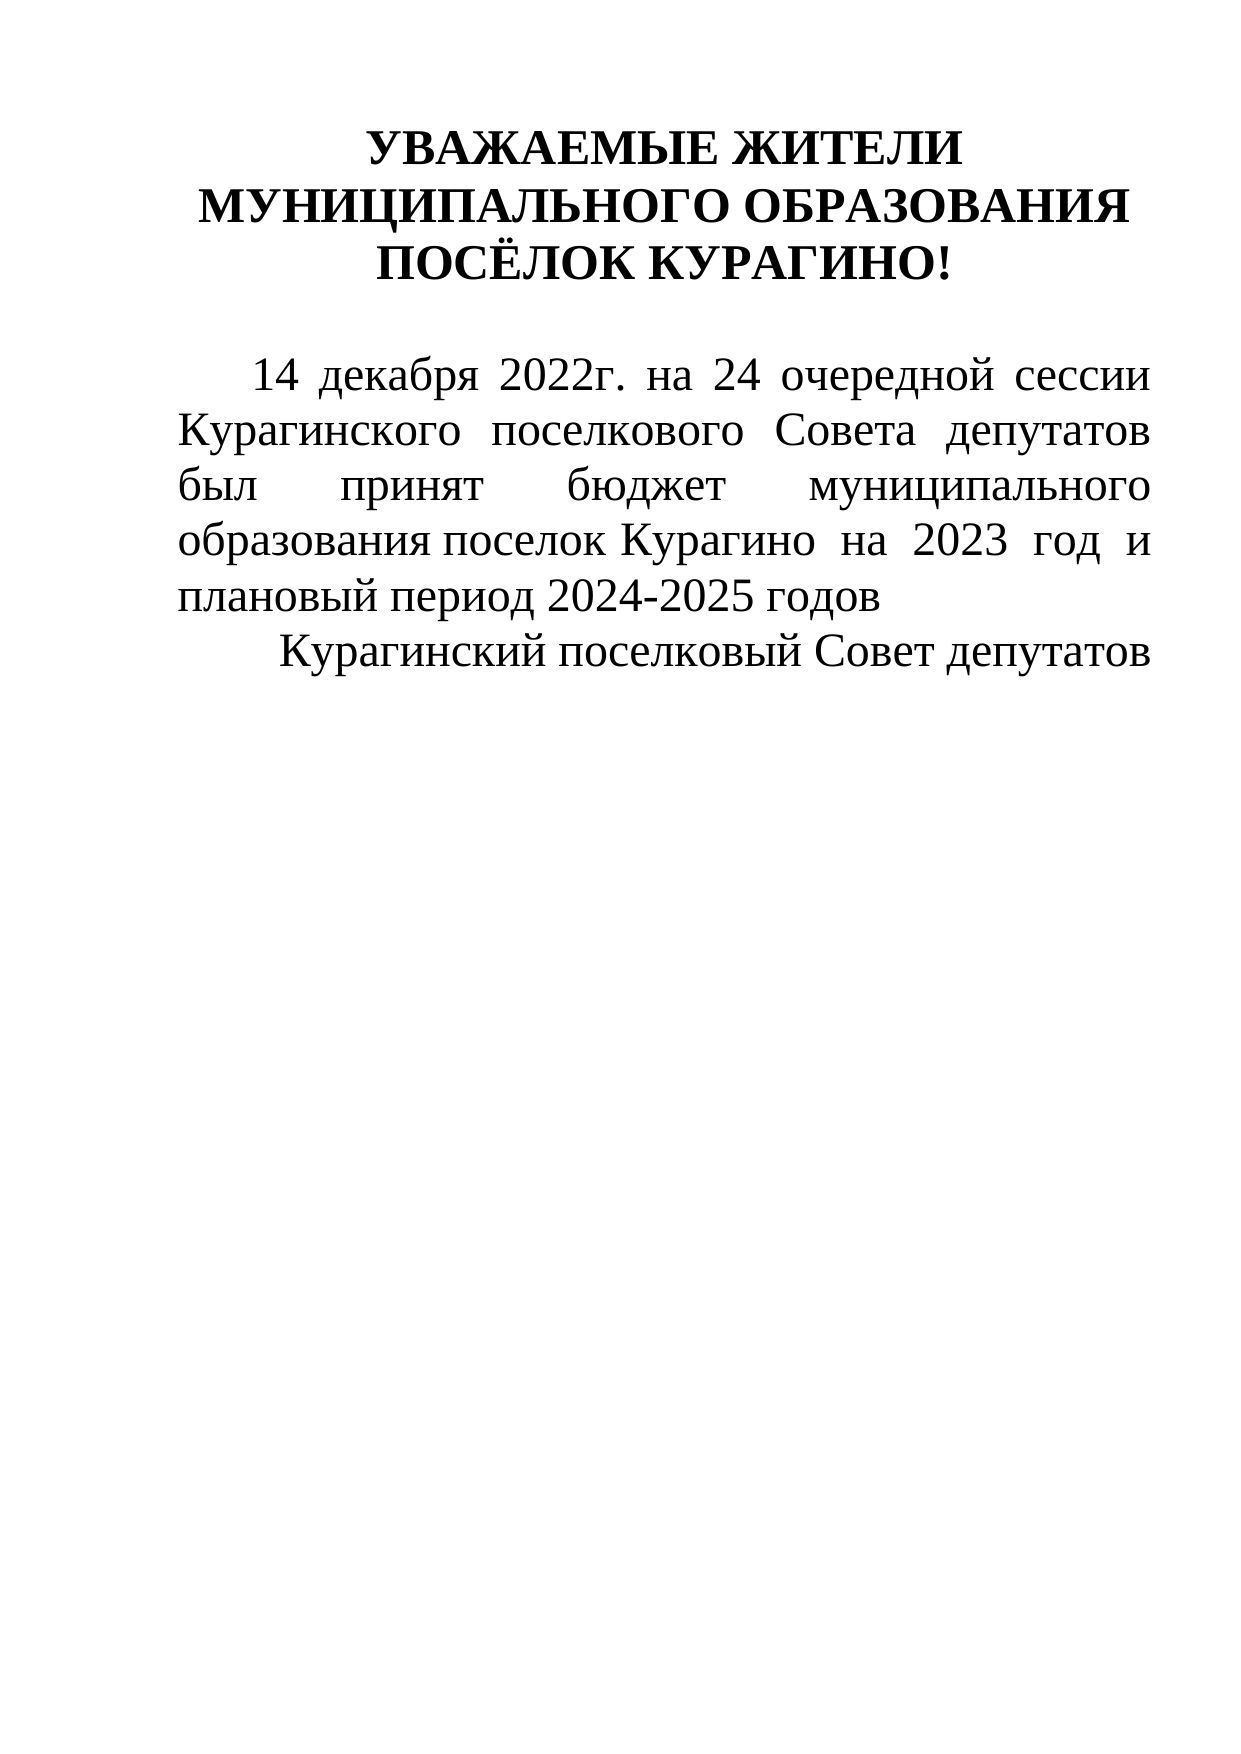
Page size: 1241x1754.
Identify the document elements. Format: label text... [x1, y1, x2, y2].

text УВАЖАЕМЫЕ ЖИТЕЛИ МУНИЦИПАЛЬНОГО ОБРАЗОВАНИЯ ПОСЁЛОК КУРАГИНО! [177, 118, 1152, 291]
text Курагинский поселковый Совет депутатов [177, 621, 1152, 676]
text 14 декабря 2022г. на 24 очередной сессии Курагинского поселкового Совета депутатов был принят бюджет муниципального образования поселок Курагино на 2023 год и плановый период 2024-2025 годов [177, 346, 1152, 621]
